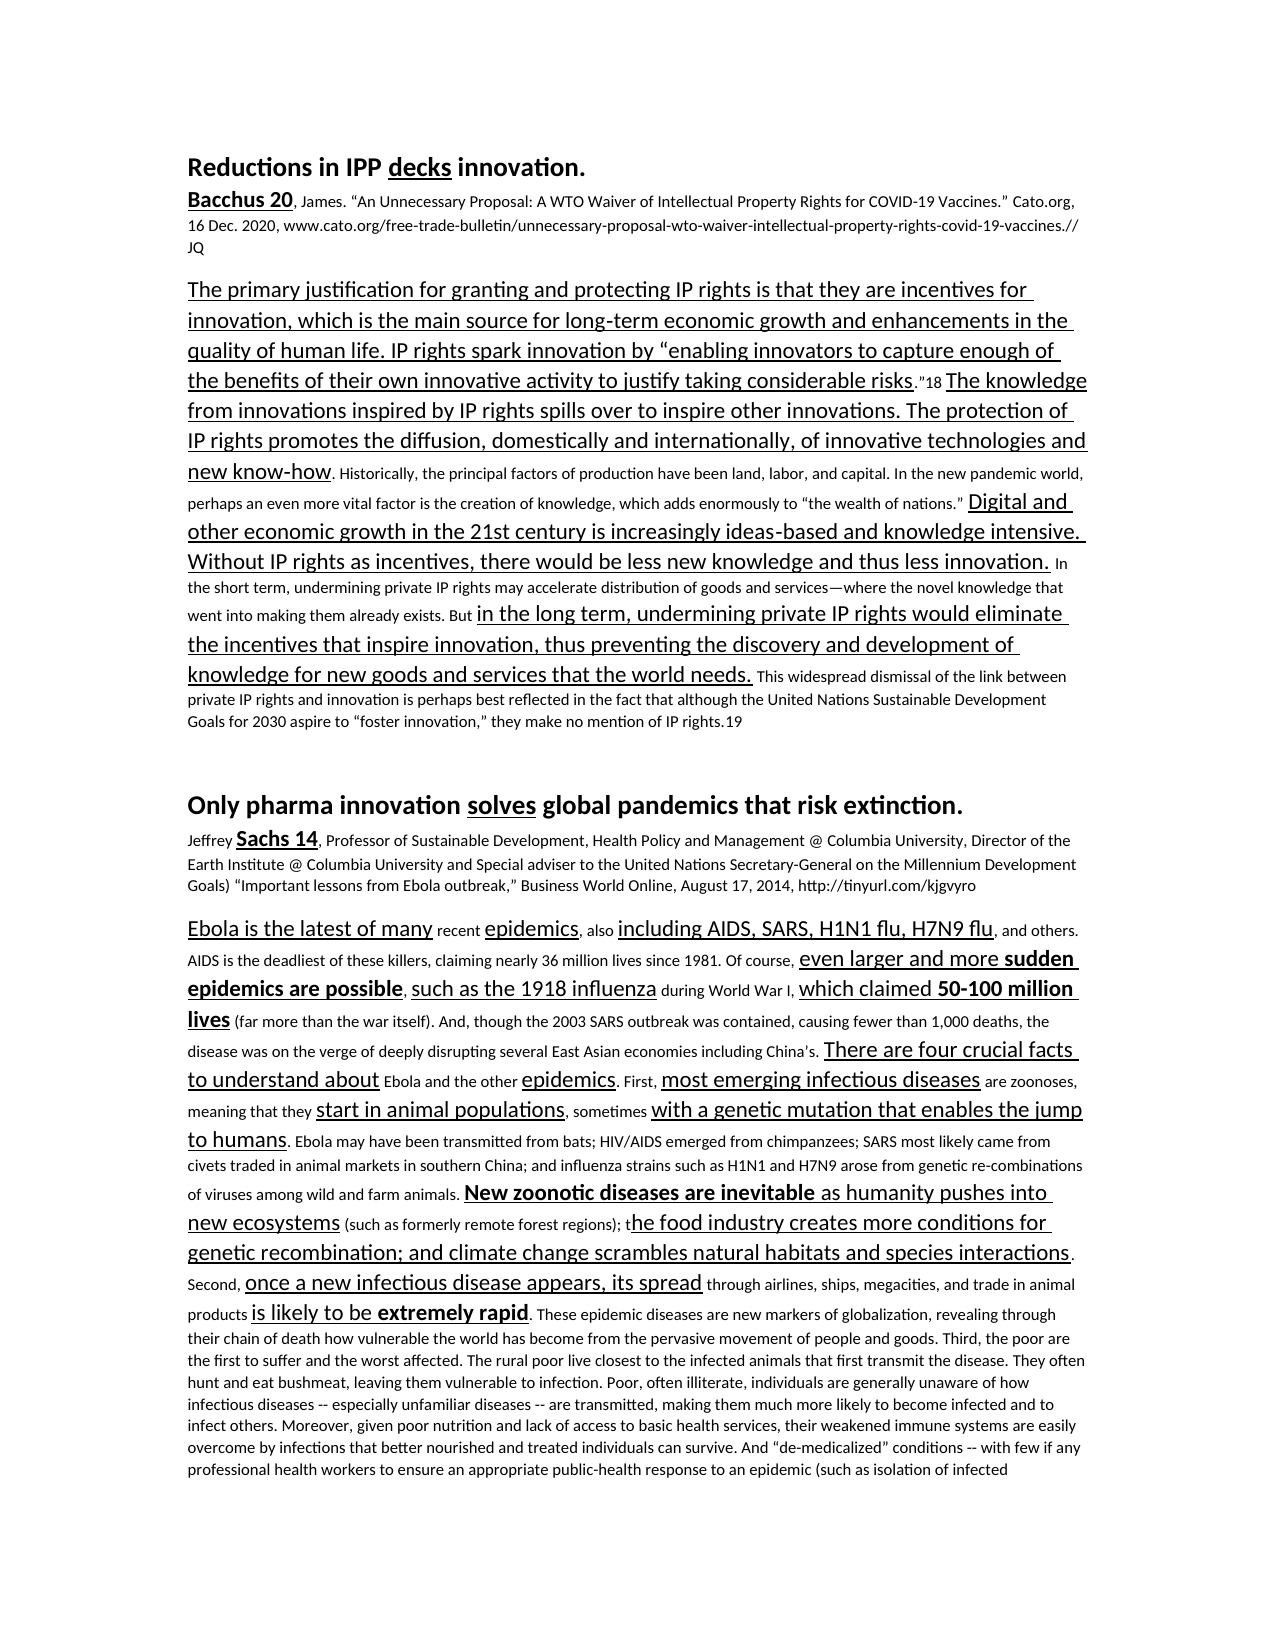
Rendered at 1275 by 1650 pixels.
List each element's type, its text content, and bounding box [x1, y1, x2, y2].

text The primary justification for granting and protecting IP rights is that they are incentives for innovation, which is the main source for long‐​term economic growth and enhancements in the quality of human life. IP rights spark innovation by “enabling innovators to capture enough of the benefits of their own innovative activity to justify taking considerable risks.”18 The knowledge from innovations inspired by IP rights spills over to inspire other innovations. The protection of IP rights promotes the diffusion, domestically and internationally, of innovative technologies and new know‐​how. Historically, the principal factors of production have been land, labor, and capital. In the new pandemic world, perhaps an even more vital factor is the creation of knowledge, which adds enormously to “the wealth of nations.” Digital and other economic growth in the 21st century is increasingly ideas‐​based and knowledge intensive. Without IP rights as incentives, there would be less new knowledge and thus less innovation. In the short term, undermining private IP rights may accelerate distribution of goods and services—where the novel knowledge that went into making them already exists. But in the long term, undermining private IP rights would eliminate the incentives that inspire innovation, thus preventing the discovery and development of knowledge for new goods and services that the world needs. This widespread dismissal of the link between private IP rights and innovation is perhaps best reflected in the fact that although the United Nations Sustainable Development Goals for 2030 aspire to “foster innovation,” they make no mention of IP rights.19 [187, 276, 1087, 451]
subtitle Only pharma innovation solves global pandemics that risk extinction. [187, 788, 1087, 822]
text Jeffrey Sachs 14, Professor of Sustainable Development, Health Policy and Management @ Columbia University, Director of the Earth Institute @ Columbia University and Special adviser to the United Nations Secretary-General on the Millennium Development Goals) “Important lessons from Ebola outbreak,” Business World Online, August 17, 2014, http://tinyurl.com/kjgvyro [187, 824, 1087, 896]
subtitle Reductions in IPP decks innovation. [187, 150, 1087, 183]
text Bacchus 20, James. “An Unnecessary Proposal: A WTO Waiver of Intellectual Property Rights for COVID-19 Vaccines.” Cato.org, 16 Dec. 2020, www.cato.org/free-trade-bulletin/unnecessary-proposal-wto-waiver-intellectual-property-rights-covid-19-vaccines.//JQ [187, 186, 1087, 257]
text The primary justification for granting and protecting IP rights is that they are incentives for innovation, which is the main source for long‐​term economic growth and enhancements in the quality of human life. IP rights spark innovation by “enabling innovators to capture enough of the benefits of their own innovative activity to justify taking considerable risks.”18 The knowledge from innovations inspired by IP rights spills over to inspire other innovations. The protection of IP rights promotes the diffusion, domestically and internationally, of innovative technologies and new know‐​how. Historically, the principal factors of production have been land, labor, and capital. In the new pandemic world, perhaps an even more vital factor is the creation of knowledge, which adds enormously to “the wealth of nations.” Digital and other economic growth in the 21st century is increasingly ideas‐​based and knowledge intensive. Without IP rights as incentives, there would be less new knowledge and thus less innovation. In the short term, undermining private IP rights may accelerate distribution of goods and services—where the novel knowledge that went into making them already exists. But in the long term, undermining private IP rights would eliminate the incentives that inspire innovation, thus preventing the discovery and development of knowledge for new goods and services that the world needs. This widespread dismissal of the link between private IP rights and innovation is perhaps best reflected in the fact that although the United Nations Sustainable Development Goals for 2030 aspire to “foster innovation,” they make no mention of IP rights.19 [187, 452, 1087, 732]
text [187, 914, 1087, 1480]
